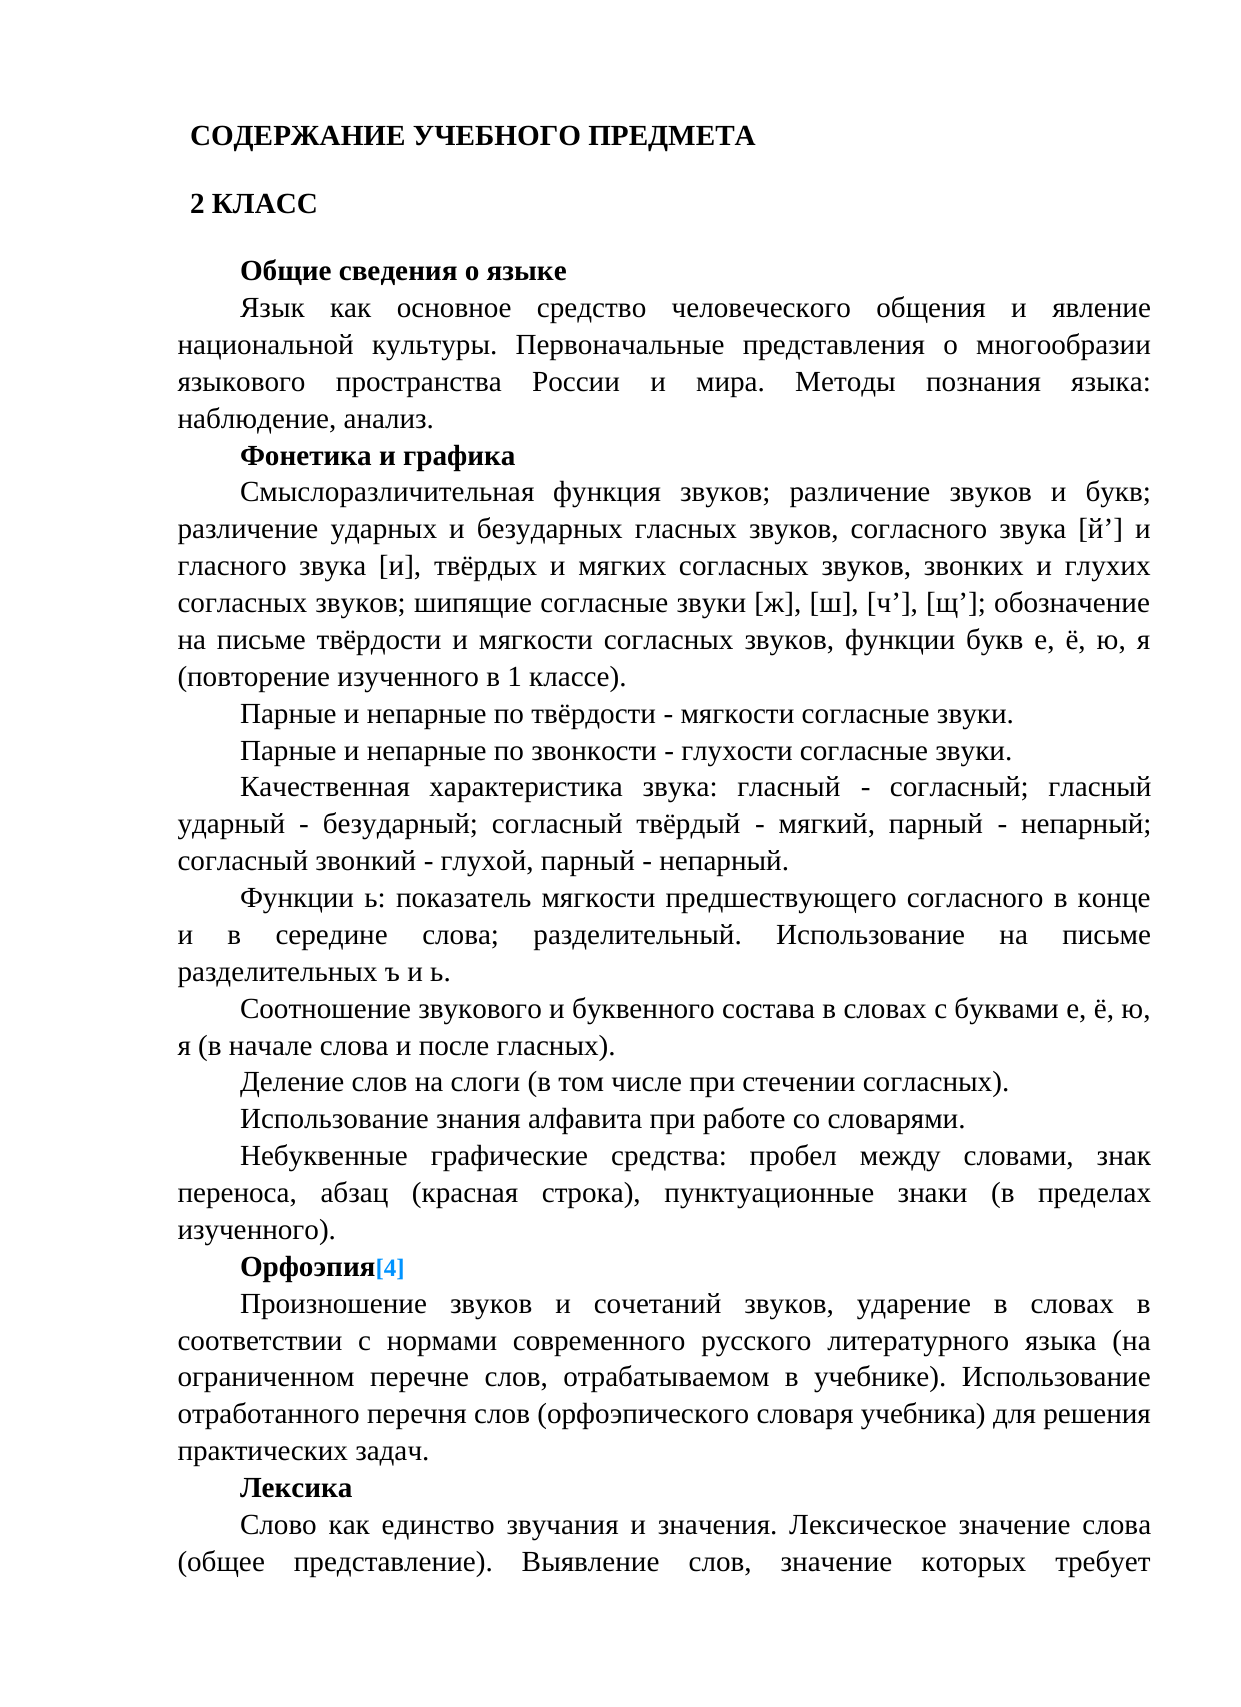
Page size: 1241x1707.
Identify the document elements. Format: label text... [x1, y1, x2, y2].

text Общие сведения о языке [177, 253, 1152, 287]
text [177, 1507, 1152, 1577]
text Произношение звуков и сочетаний звуков, ударение в словах в соответствии с нормами современного русского литературного языка (на ограниченном перечне слов, отрабатываемом в учебнике). Использование отработанного перечня слов (орфоэпического словаря учебника) для решения практических задач. [177, 1286, 1152, 1467]
text Деление слов на слоги (в том числе при стечении согласных). [177, 1064, 1152, 1098]
text Использование знания алфавита при работе со словарями. [177, 1101, 1152, 1135]
text Парные и непарные по твёрдости ‑ мягкости согласные звуки. [177, 696, 1152, 729]
text Парные и непарные по звонкости ‑ глухости согласные звуки. [177, 733, 1152, 766]
text СОДЕРЖАНИЕ УЧЕБНОГО ПРЕДМЕТА [190, 118, 1152, 152]
text Лексика [177, 1470, 1152, 1504]
text Язык как основное средство человеческого общения и явление национальной культуры. Первоначальные представления о многообразии языкового пространства России и мира. Методы познания языка: наблюдение, анализ. [177, 290, 1152, 434]
text Смыслоразличительная функция звуков; различение звуков и букв; различение ударных и безударных гласных звуков, согласного звука [й’] и гласного звука [и], твёрдых и мягких согласных звуков, звонких и глухих согласных звуков; шипящие согласные звуки [ж], [ш], [ч’], [щ’]; обозначение на письме твёрдости и мягкости согласных звуков, функции букв е, ё, ю, я (повторение изученного в 1 классе). [177, 474, 1152, 692]
text Качественная характеристика звука: гласный ‑ согласный; гласный ударный ‑ безударный; согласный твёрдый ‑ мягкий, парный ‑ непарный; согласный звонкий ‑ глухой, парный ‑ непарный. [177, 769, 1152, 877]
text Небуквенные графические средства: пробел между словами, знак переноса, абзац (красная строка), пунктуационные знаки (в пределах изученного). [177, 1138, 1152, 1246]
text Орфоэпия[4] [177, 1249, 1152, 1282]
text Соотношение звукового и буквенного состава в словах с буквами е, ё, ю, я (в начале слова и после гласных). [177, 991, 1152, 1061]
text 2 КЛАСС [190, 186, 1152, 219]
text Функции ь: показатель мягкости предшествующего согласного в конце и в середине слова; разделительный. Использование на письме разделительных ъ и ь. [177, 880, 1152, 987]
text Фонетика и графика [177, 438, 1152, 471]
